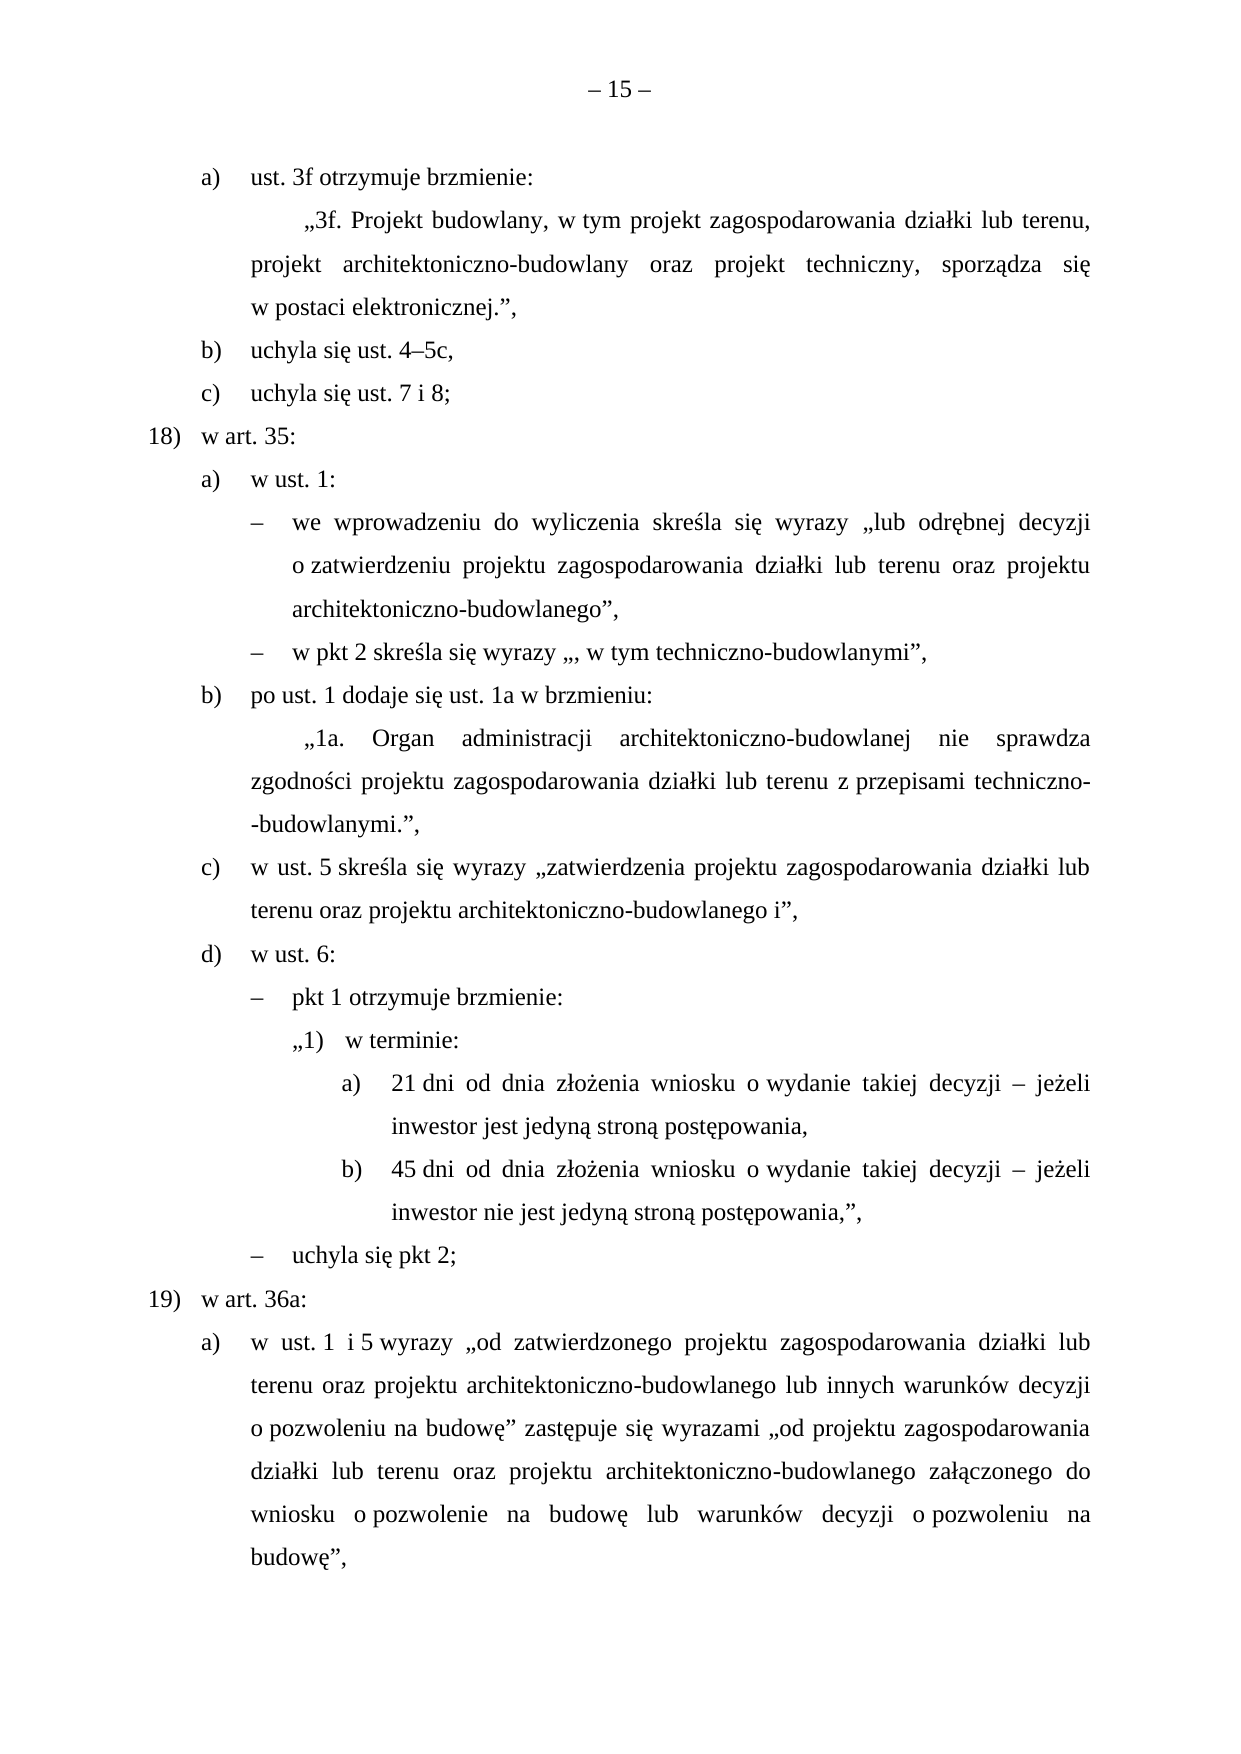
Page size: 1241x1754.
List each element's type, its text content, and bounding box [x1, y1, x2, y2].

text b) 45 dni od dnia złożenia wniosku o wydanie takiej decyzji – jeżeli inwestor nie jest jedyną stroną postępowania,”, [341, 1154, 1091, 1226]
text 18) w art. 35: [148, 421, 1091, 450]
text „3f. Projekt budowlany, w tym projekt zagospodarowania działki lub terenu, projekt architektoniczno-budowlany oraz projekt techniczny, sporządza się w postaci elektronicznej.”, [251, 206, 1091, 321]
text b) uchyla się ust. 4–5c, [201, 335, 1091, 364]
text – we wprowadzeniu do wyliczenia skreśla się wyrazy „lub odrębnej decyzji o zatwierdzeniu projektu zagospodarowania działki lub terenu oraz projektu architektoniczno-budowlanego”, [251, 507, 1091, 622]
text 19) w art. 36a: [148, 1284, 1091, 1312]
text a) 21 dni od dnia złożenia wniosku o wydanie takiej decyzji – jeżeli inwestor jest jedyną stroną postępowania, [341, 1068, 1091, 1140]
text d) w ust. 6: [201, 939, 1091, 967]
text „1a. Organ administracji architektoniczno-budowlanej nie sprawdza zgodności projektu zagospodarowania działki lub terenu z przepisami techniczno-budowlanymi.”, [251, 723, 1091, 838]
text b) po ust. 1 dodaje się ust. 1a w brzmieniu: [201, 680, 1091, 709]
text a) w ust. 1 i 5 wyrazy „od zatwierdzonego projektu zagospodarowania działki lub terenu oraz projektu architektoniczno-budowlanego lub innych warunków decyzji o pozwoleniu na budowę” zastępuje się wyrazami „od projektu zagospodarowania działki lub terenu oraz projektu architektoniczno-budowlanego załączonego do wniosku o pozwolenie na budowę lub warunków decyzji o pozwoleniu na budowę”, [201, 1327, 1091, 1571]
text – w pkt 2 skreśla się wyrazy „, w tym techniczno-budowlanymi”, [251, 637, 1091, 666]
text c) uchyla się ust. 7 i 8; [201, 378, 1091, 407]
text – pkt 1 otrzymuje brzmienie: [251, 982, 1091, 1011]
text a) w ust. 1: [201, 464, 1091, 493]
text c) w ust. 5 skreśla się wyrazy „zatwierdzenia projektu zagospodarowania działki lub terenu oraz projektu architektoniczno-budowlanego i”, [201, 852, 1091, 924]
text „1) w terminie: [292, 1025, 1091, 1054]
text a) ust. 3f otrzymuje brzmienie: [201, 162, 1091, 191]
text – uchyla się pkt 2; [251, 1241, 1091, 1269]
